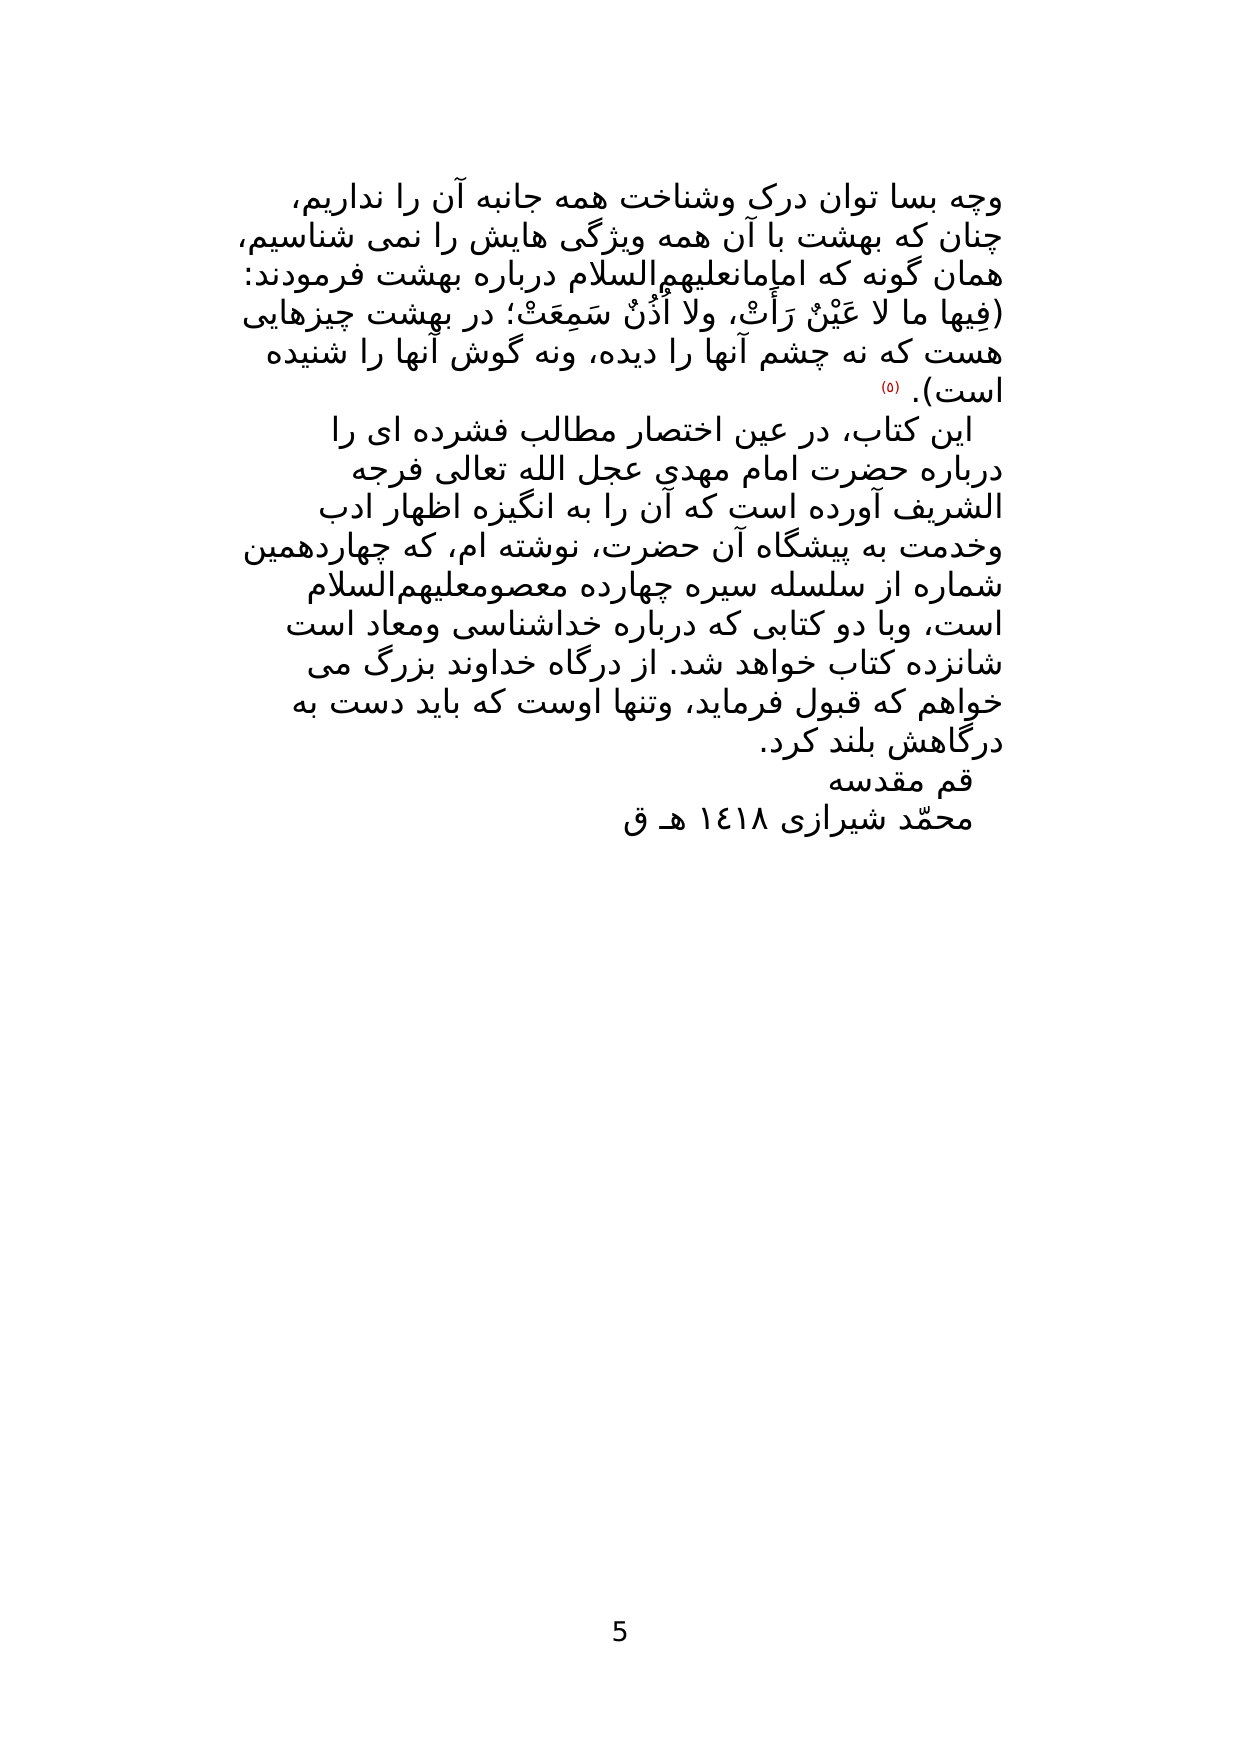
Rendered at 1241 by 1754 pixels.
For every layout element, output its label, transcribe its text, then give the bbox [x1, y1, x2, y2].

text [236, 177, 1004, 410]
text قم مقدسه [236, 760, 1004, 799]
text اين کتاب، در عين اختصار مطالب فشرده اى را درباره حضرت امام مهدى عجل الله تعالى فرجه الشريف آورده است که آن را به انگيزه اظهار ادب وخدمت به پيشگاه آن حضرت، نوشته ام، که چهاردهمين شماره از سلسله سيره چهارده معصومعليهم‌السلام است، وبا دو کتابى که درباره خداشناسى ومعاد است شانزده کتاب خواهد شد. از درگاه خداوند بزرگ مى خواهم که قبول فرمايد، وتنها اوست که بايد دست به درگاهش بلند کرد. [236, 410, 1004, 760]
text محمّد شيرازى ١٤١٨ هـ ق [236, 799, 1004, 838]
